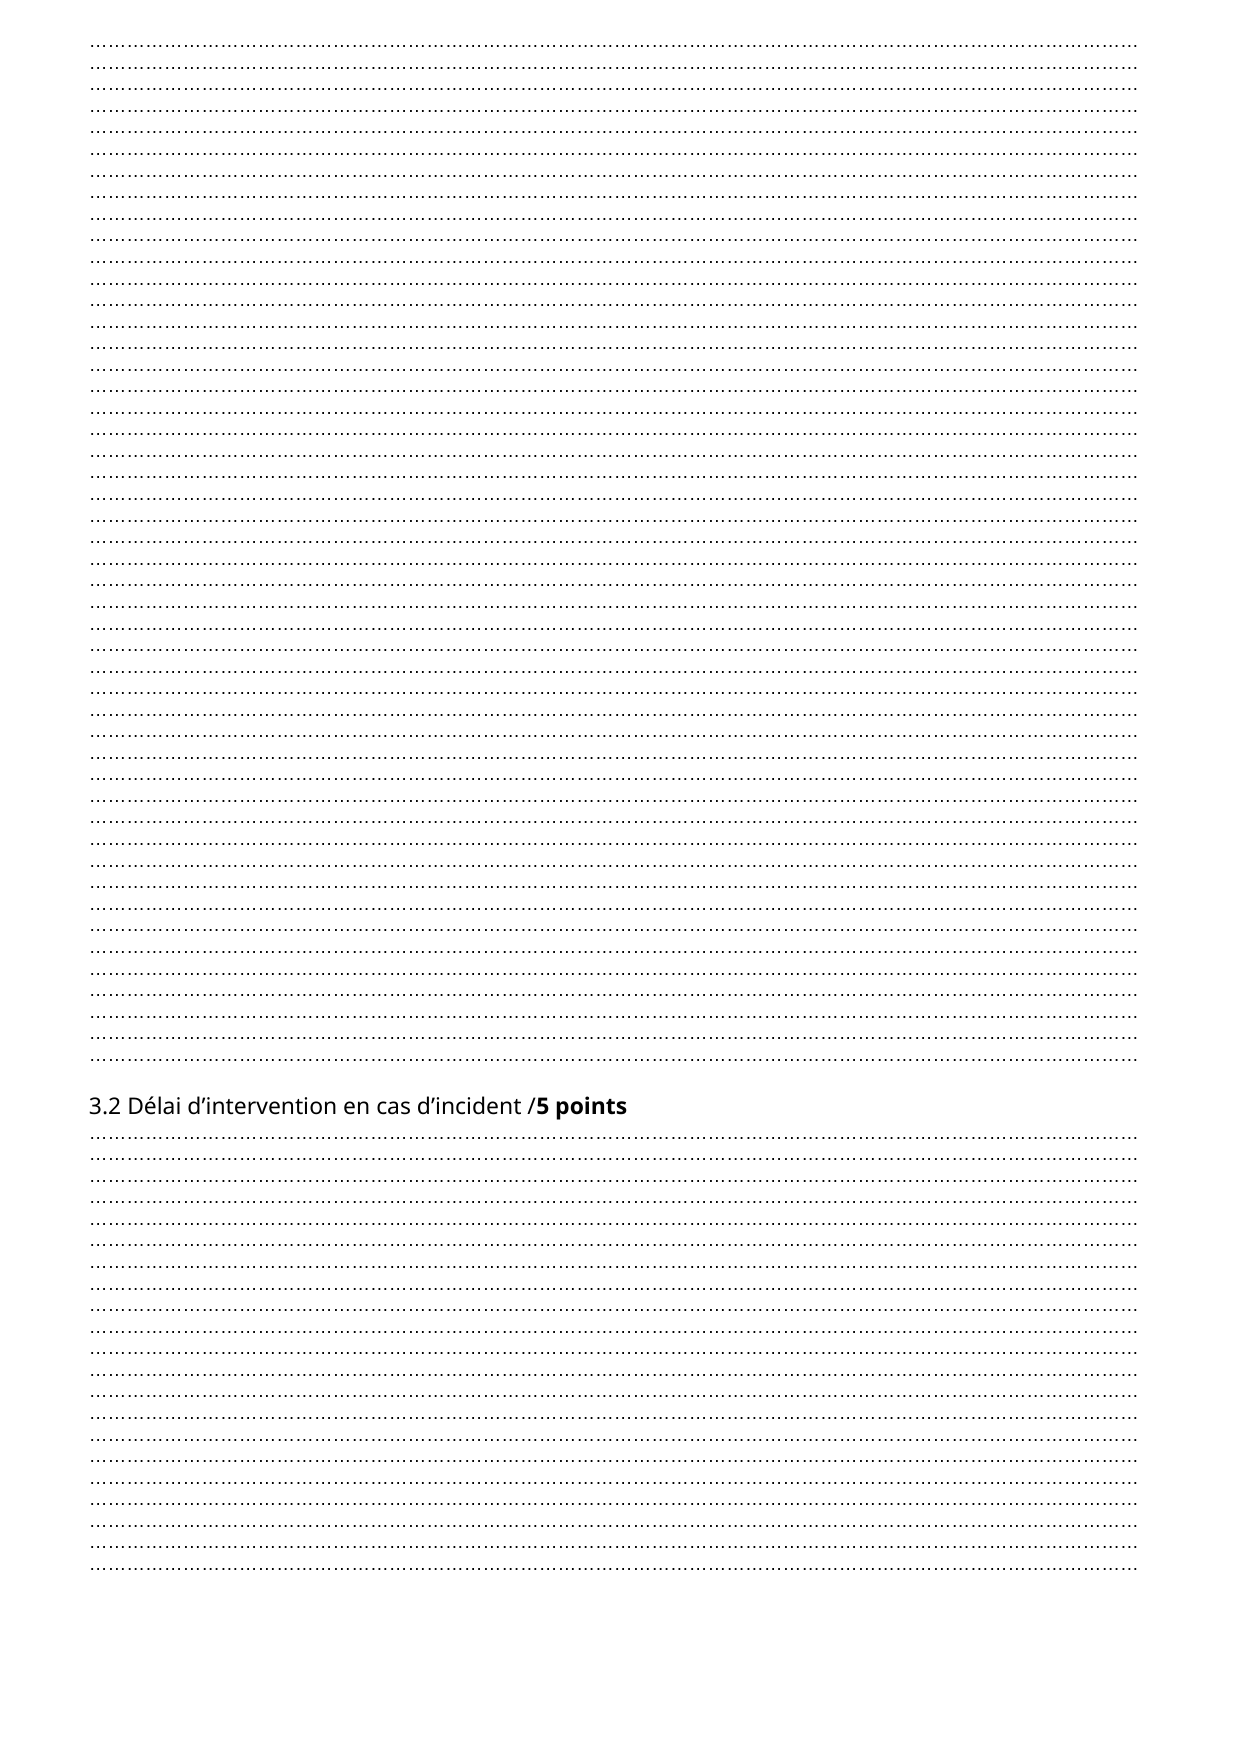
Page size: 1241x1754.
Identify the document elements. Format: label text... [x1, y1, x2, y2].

text …………………………………………………………………………………………………………………………………………………………………………………………………………………………………………………………………………………………………………………………………………………………………………………………………………………………………………………………………………………………………………………………………………………………………………………………………………………………………………………………………………………………………………………………………………………………………………………………………………………………………………………………………………………………………………………………………………………………………………………………………………………………………………………………………………………………………………………………………………………………………………………………………………………………………………………………………………………………………………………………………………………………………………………………………………………………………………………………………………………………………………………………………………………………………………………………………………………………………………………………………………………………………………………………………………………………………………………………………………………………………………………………………………………………………………………………………………………………………………………………………………………………………………………………………………………………………………………………………………………………………………………………………………………………………………………………………………………………………………………………………………………………………………………………………………………………………………………………………………………… [89, 332, 1152, 677]
text 3.2 Délai d’intervention en cas d’incident /5 points [89, 1090, 1152, 1121]
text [89, 30, 1152, 159]
text …………………………………………………………………………………………………………………………………………………………………………………………………………………………………………………………………………………………………………………………………………………………………………………………………………………………………………………………………………………………………………………………………………………………………………………………………………………………………………………………………………………………………………………………………………………………………………………………………………………………………………………………………………………………………………………………………………………………………………………………………………………………………………………………………………………………………………………………………………………………………………………………………………………………………………………………………………………………………………………………………………………………………………………………………………………………………………………………………………………………………………………………………………………… [89, 849, 1152, 1065]
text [89, 1445, 1152, 1574]
